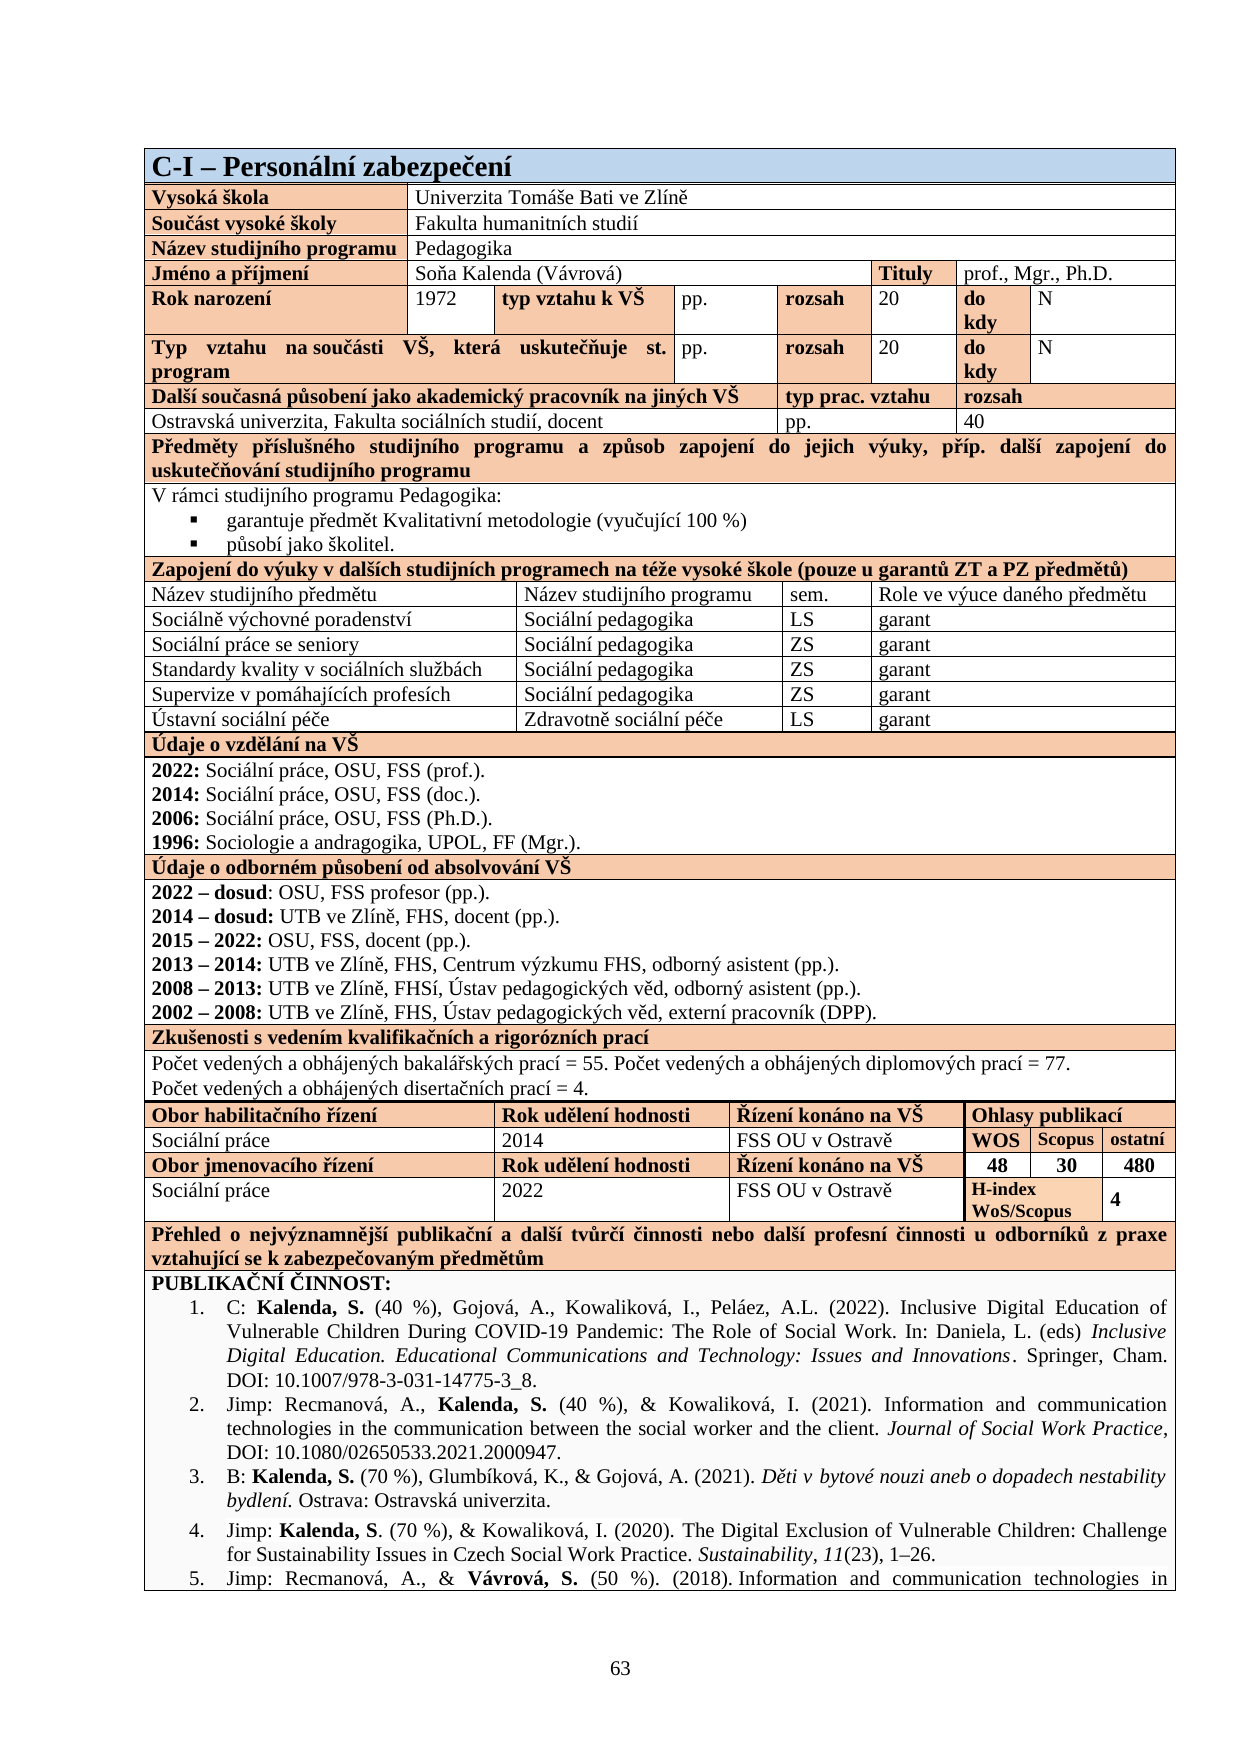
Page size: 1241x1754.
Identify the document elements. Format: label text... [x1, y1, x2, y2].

table_cell Vysoká škola [145, 185, 407, 209]
table_cell WOS [966, 1128, 1030, 1152]
table_cell Ohlasy publikací [966, 1103, 1175, 1127]
table_cell Univerzita Tomáše Bati ve Zlíně [408, 185, 1175, 209]
table_cell 1972 [408, 286, 494, 334]
table_cell typ prac. vztahu [778, 384, 956, 408]
table_cell rozsah [778, 335, 871, 383]
table_cell Sociální práce se seniory [145, 632, 516, 656]
table_header C-I – Personální zabezpečení [145, 149, 1175, 182]
table_cell ZS [783, 632, 871, 656]
table_cell do kdy [957, 286, 1030, 334]
table_cell garant [872, 707, 1175, 731]
table_cell Jméno a příjmení [145, 261, 407, 285]
table_cell sem. [783, 582, 871, 606]
table_cell Scopus [1031, 1128, 1102, 1152]
table_cell 2022: Sociální práce, OSU, FSS (prof.). 2014: Sociální práce, OSU, FSS (doc.). 2006: Sociální práce, OSU, FSS (Ph.D.). 1996: Sociologie a andragogika, UPOL, FF (Mgr.). [145, 758, 1175, 854]
table_cell pp. [778, 409, 956, 433]
table_cell FSS OU v Ostravě [730, 1128, 963, 1152]
table_cell garant [872, 632, 1175, 656]
table_cell Sociální pedagogika [517, 682, 782, 706]
table_cell Soňa Kalenda (Vávrová) [408, 261, 871, 285]
table_cell N [1031, 286, 1175, 334]
table_cell Sociální pedagogika [517, 632, 782, 656]
table_cell Další současná působení jako akademický pracovník na jiných VŠ [145, 384, 777, 408]
table_cell rozsah [778, 286, 871, 334]
table_cell Sociální práce [145, 1178, 494, 1221]
table_cell LS [783, 607, 871, 631]
table_cell Řízení konáno na VŠ [730, 1153, 963, 1177]
table_cell ZS [783, 657, 871, 681]
table_cell Sociální pedagogika [517, 607, 782, 631]
table_cell Role ve výuce daného předmětu [872, 582, 1175, 606]
table_cell 2022 – dosud: OSU, FSS profesor (pp.). 2014 – dosud: UTB ve Zlíně, FHS, docent (pp.). 2015 – 2022: OSU, FSS, docent (pp.). 2013 – 2014: UTB ve Zlíně, FHS, Centrum výzkumu FHS, odborný asistent (pp.). 2008 – 2013: UTB ve Zlíně, FHSí, Ústav pedagogických věd, odborný asistent (pp.). 2002 – 2008: UTB ve Zlíně, FHS, Ústav pedagogických věd, externí pracovník (DPP). [145, 880, 1175, 1024]
table_cell 480 [1103, 1153, 1175, 1177]
table_cell typ vztahu k VŠ [495, 286, 674, 334]
table_cell garant [872, 657, 1175, 681]
table_cell Zapojení do výuky v dalších studijních programech na téže vysoké škole (pouze u garantů ZT a PZ předmětů) [145, 557, 1175, 581]
table_cell Údaje o odborném působení od absolvování VŠ [145, 855, 1175, 879]
table_cell pp. [675, 286, 777, 334]
table_cell Údaje o vzdělání na VŠ [145, 733, 1175, 756]
table_cell 2014 [495, 1128, 729, 1152]
table_cell Předměty příslušného studijního programu a způsob zapojení do jejich výuky, příp. další zapojení do uskutečňování studijního programu [145, 434, 1175, 482]
table_cell garant [872, 682, 1175, 706]
table_cell H-index WoS/Scopus [966, 1178, 1102, 1221]
table_cell Rok udělení hodnosti [495, 1153, 729, 1177]
table_cell Standardy kvality v sociálních službách [145, 657, 516, 681]
table_cell 40 [957, 409, 1175, 433]
table_cell 30 [1031, 1153, 1102, 1177]
table_cell Přehled o nejvýznamnější publikační a další tvůrčí činnosti nebo další profesní činnosti u odborníků z praxe vztahující se k zabezpečovaným předmětům [145, 1222, 1175, 1270]
table_cell pp. [675, 335, 777, 383]
table_cell Sociální pedagogika [517, 657, 782, 681]
table_cell Supervize v pomáhajících profesích [145, 682, 516, 706]
table_cell LS [783, 707, 871, 731]
table_cell Pedagogika [408, 236, 1175, 259]
table_cell Fakulta humanitních studií [408, 210, 1175, 234]
table_cell Sociálně výchovné poradenství [145, 607, 516, 631]
table_cell Součást vysoké školy [145, 210, 407, 234]
table_cell Název studijního programu [145, 236, 407, 259]
table_cell Ostravská univerzita, Fakulta sociálních studií, docent [145, 409, 777, 433]
table_cell Řízení konáno na VŠ [730, 1103, 963, 1127]
table_cell Obor jmenovacího řízení [145, 1153, 494, 1177]
table_cell Rok udělení hodnosti [495, 1103, 729, 1127]
table_cell do kdy [957, 335, 1030, 383]
table_cell N [1031, 335, 1175, 383]
table_cell Počet vedených a obhájených bakalářských prací = 55. Počet vedených a obhájených diplomových prací = 77. Počet vedených a obhájených disertačních prací = 4. [145, 1051, 1175, 1099]
table_cell 20 [872, 335, 956, 383]
table_cell ZS [783, 682, 871, 706]
table_cell 4 [1103, 1178, 1175, 1221]
table_cell Zdravotně sociální péče [517, 707, 782, 731]
table_cell Rok narození [145, 286, 407, 334]
table_cell 20 [872, 286, 956, 334]
table_cell FSS OU v Ostravě [730, 1178, 963, 1221]
table_cell Sociální práce [145, 1128, 494, 1152]
table_cell rozsah [957, 384, 1175, 408]
table_cell ostatní [1103, 1128, 1175, 1152]
table_cell Zkušenosti s vedením kvalifikačních a rigorózních prací [145, 1025, 1175, 1050]
table_cell 2022 [495, 1178, 729, 1221]
table_cell Název studijního programu [517, 582, 782, 606]
table_cell prof., Mgr., Ph.D. [957, 261, 1175, 285]
table_cell Tituly [872, 261, 956, 285]
table_cell garant [872, 607, 1175, 631]
table_cell Název studijního předmětu [145, 582, 516, 606]
table_cell Typ vztahu na součásti VŠ, která uskutečňuje st. program [145, 335, 674, 383]
table_cell V rámci studijního programu Pedagogika: garantuje předmět Kvalitativní metodologie (vyučující 100 %) působí jako školitel. [145, 484, 1175, 556]
table_cell Ústavní sociální péče [145, 707, 516, 731]
table_cell Obor habilitačního řízení [145, 1103, 494, 1127]
table_cell 48 [966, 1153, 1030, 1177]
